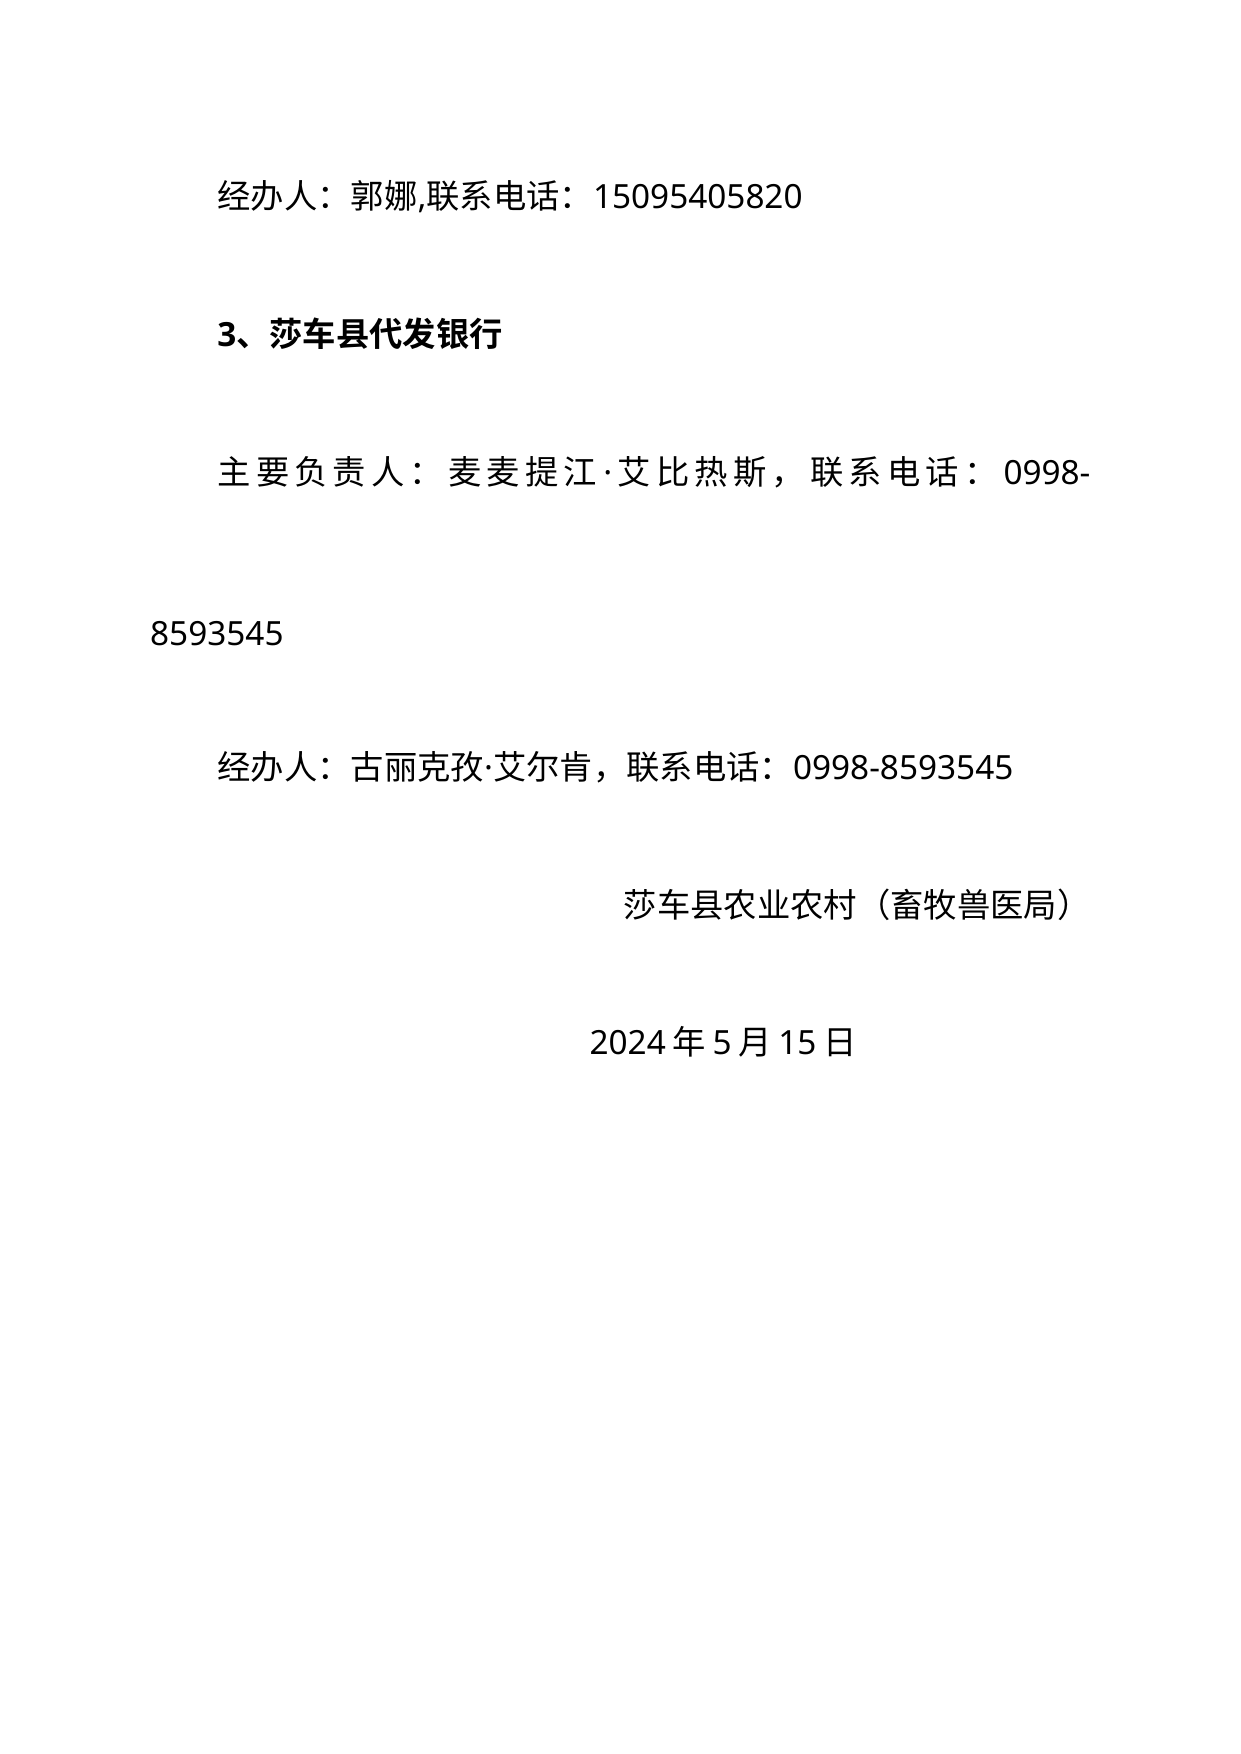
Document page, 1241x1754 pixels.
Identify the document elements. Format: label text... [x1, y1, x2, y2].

text 经办人：郭娜,联系电话：15095405820 [150, 162, 1090, 227]
text 主要负责人：麦麦提江·艾比热斯，联系电话：0998-8593545 [150, 437, 1090, 665]
text 莎车县农业农村（畜牧兽医局） [150, 870, 1090, 935]
text 3、莎车县代发银行 [150, 299, 1090, 364]
text 2024年5月15日 [150, 1008, 1090, 1073]
text 经办人：古丽克孜·艾尔肯，联系电话：0998-8593545 [150, 733, 1090, 798]
